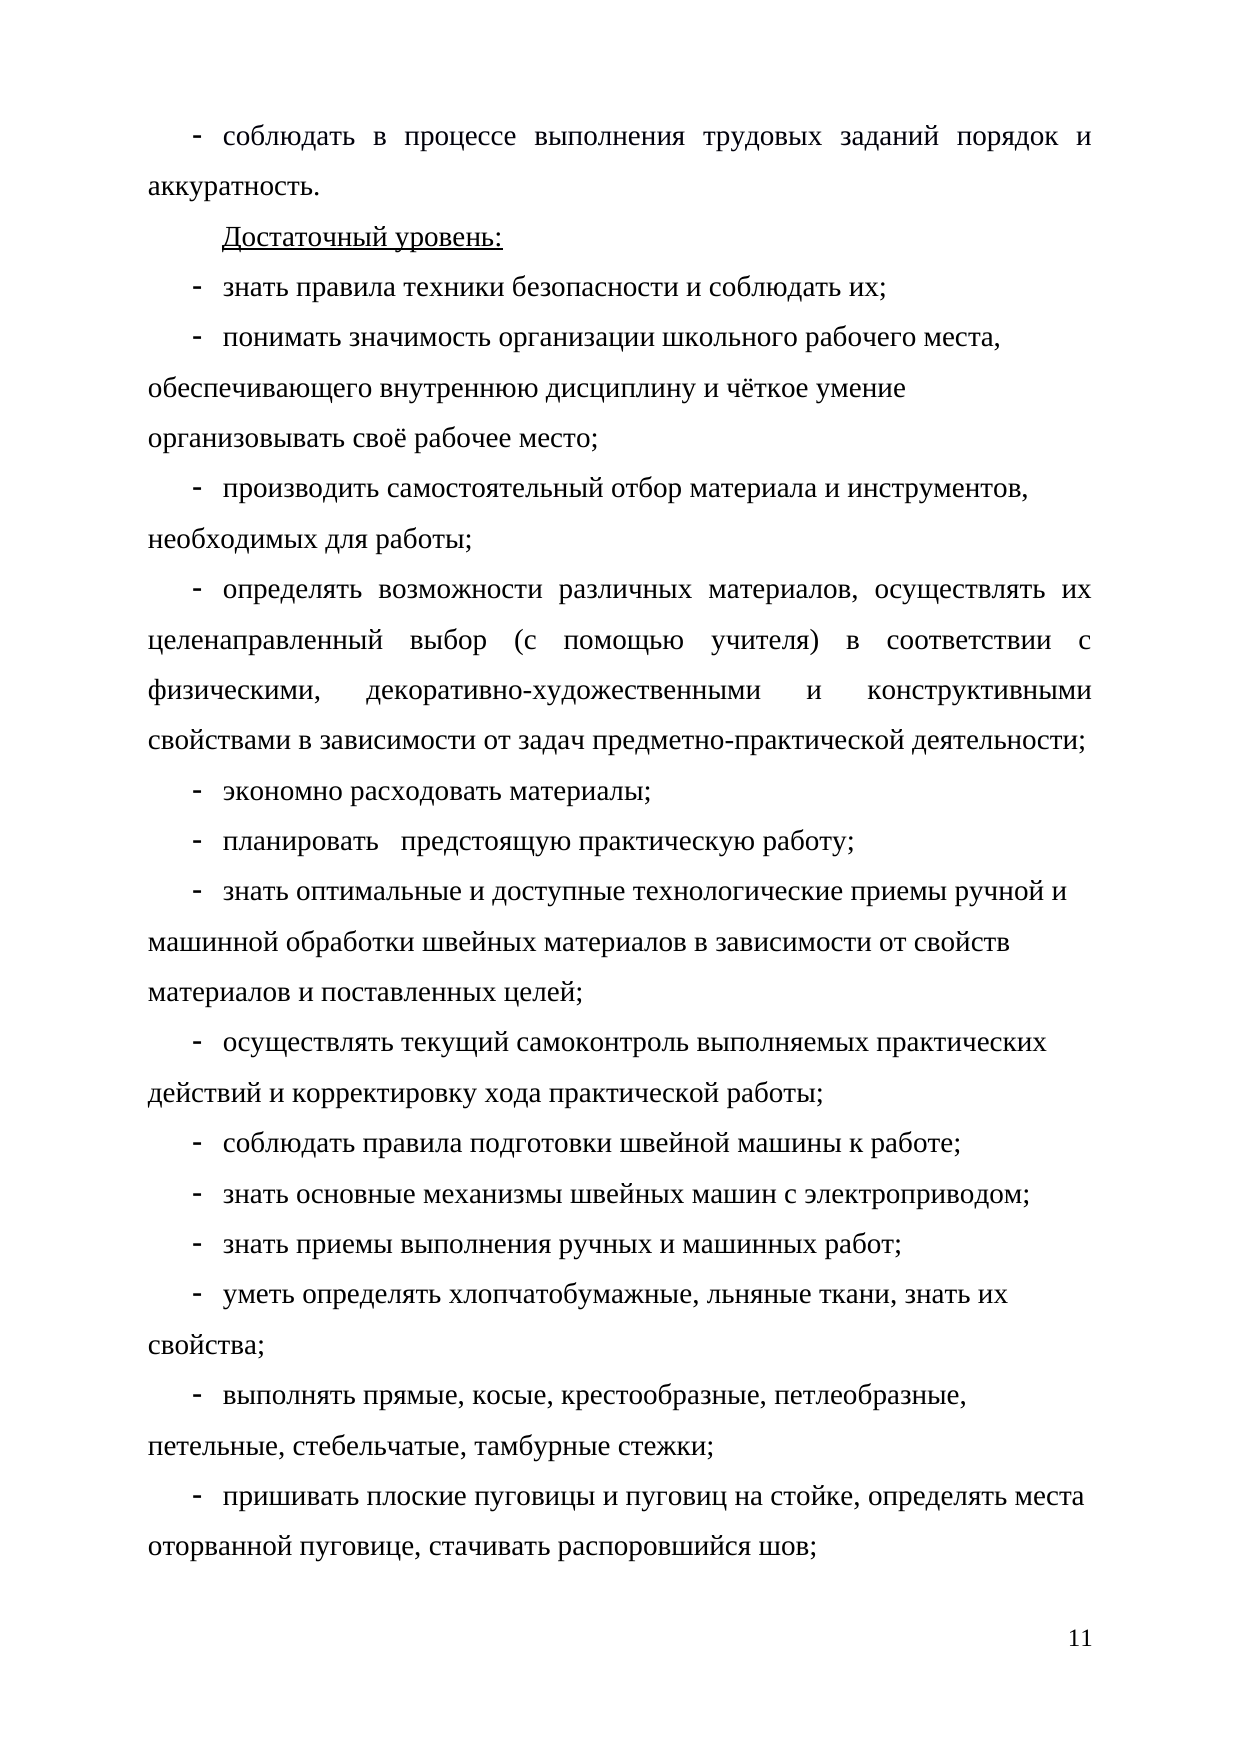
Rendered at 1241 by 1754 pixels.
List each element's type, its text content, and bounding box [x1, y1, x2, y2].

list знать основные механизмы швейных машин с электроприводом; [148, 1176, 1092, 1209]
list понимать значимость организации школьного рабочего места, обеспечивающего внутреннюю дисциплину и чёткое умение организовывать своё рабочее место; [148, 319, 1092, 454]
list определять возможности различных материалов, осуществлять их целенаправленный выбор (с помощью учителя) в соответствии с физическими, декоративно-художественными и конструктивными свойствами в зависимости от задач предметно-практической деятельности; [148, 571, 1092, 756]
list уметь определять хлопчатобумажные, льняные ткани, знать их свойства; [148, 1277, 1092, 1361]
list планировать предстоящую практическую работу; [148, 823, 1092, 857]
list знать оптимальные и доступные технологические приемы ручной и машинной обработки швейных материалов в зависимости от свойств материалов и поставленных целей; [148, 873, 1092, 1008]
list соблюдать в процессе выполнения трудовых заданий порядок и аккуратность. [148, 118, 1092, 202]
text Достаточный уровень: [148, 219, 1092, 252]
list соблюдать правила подготовки швейной машины к работе; [148, 1125, 1092, 1159]
list производить самостоятельный отбор материала и инструментов, необходимых для работы; [148, 471, 1092, 554]
list знать правила техники безопасности и соблюдать их; [148, 269, 1092, 303]
list экономно расходовать материалы; [148, 773, 1092, 806]
list выполнять прямые, косые, крестообразные, петлеобразные, петельные, стебельчатые, тамбурные стежки; [148, 1377, 1092, 1461]
list пришивать плоские пуговицы и пуговиц на стойке, определять места оторванной пуговице, стачивать распоровшийся шов; [148, 1478, 1092, 1562]
list осуществлять текущий самоконтроль выполняемых практических действий и корректировку хода практической работы; [148, 1024, 1092, 1108]
list знать приемы выполнения ручных и машинных работ; [148, 1226, 1092, 1260]
